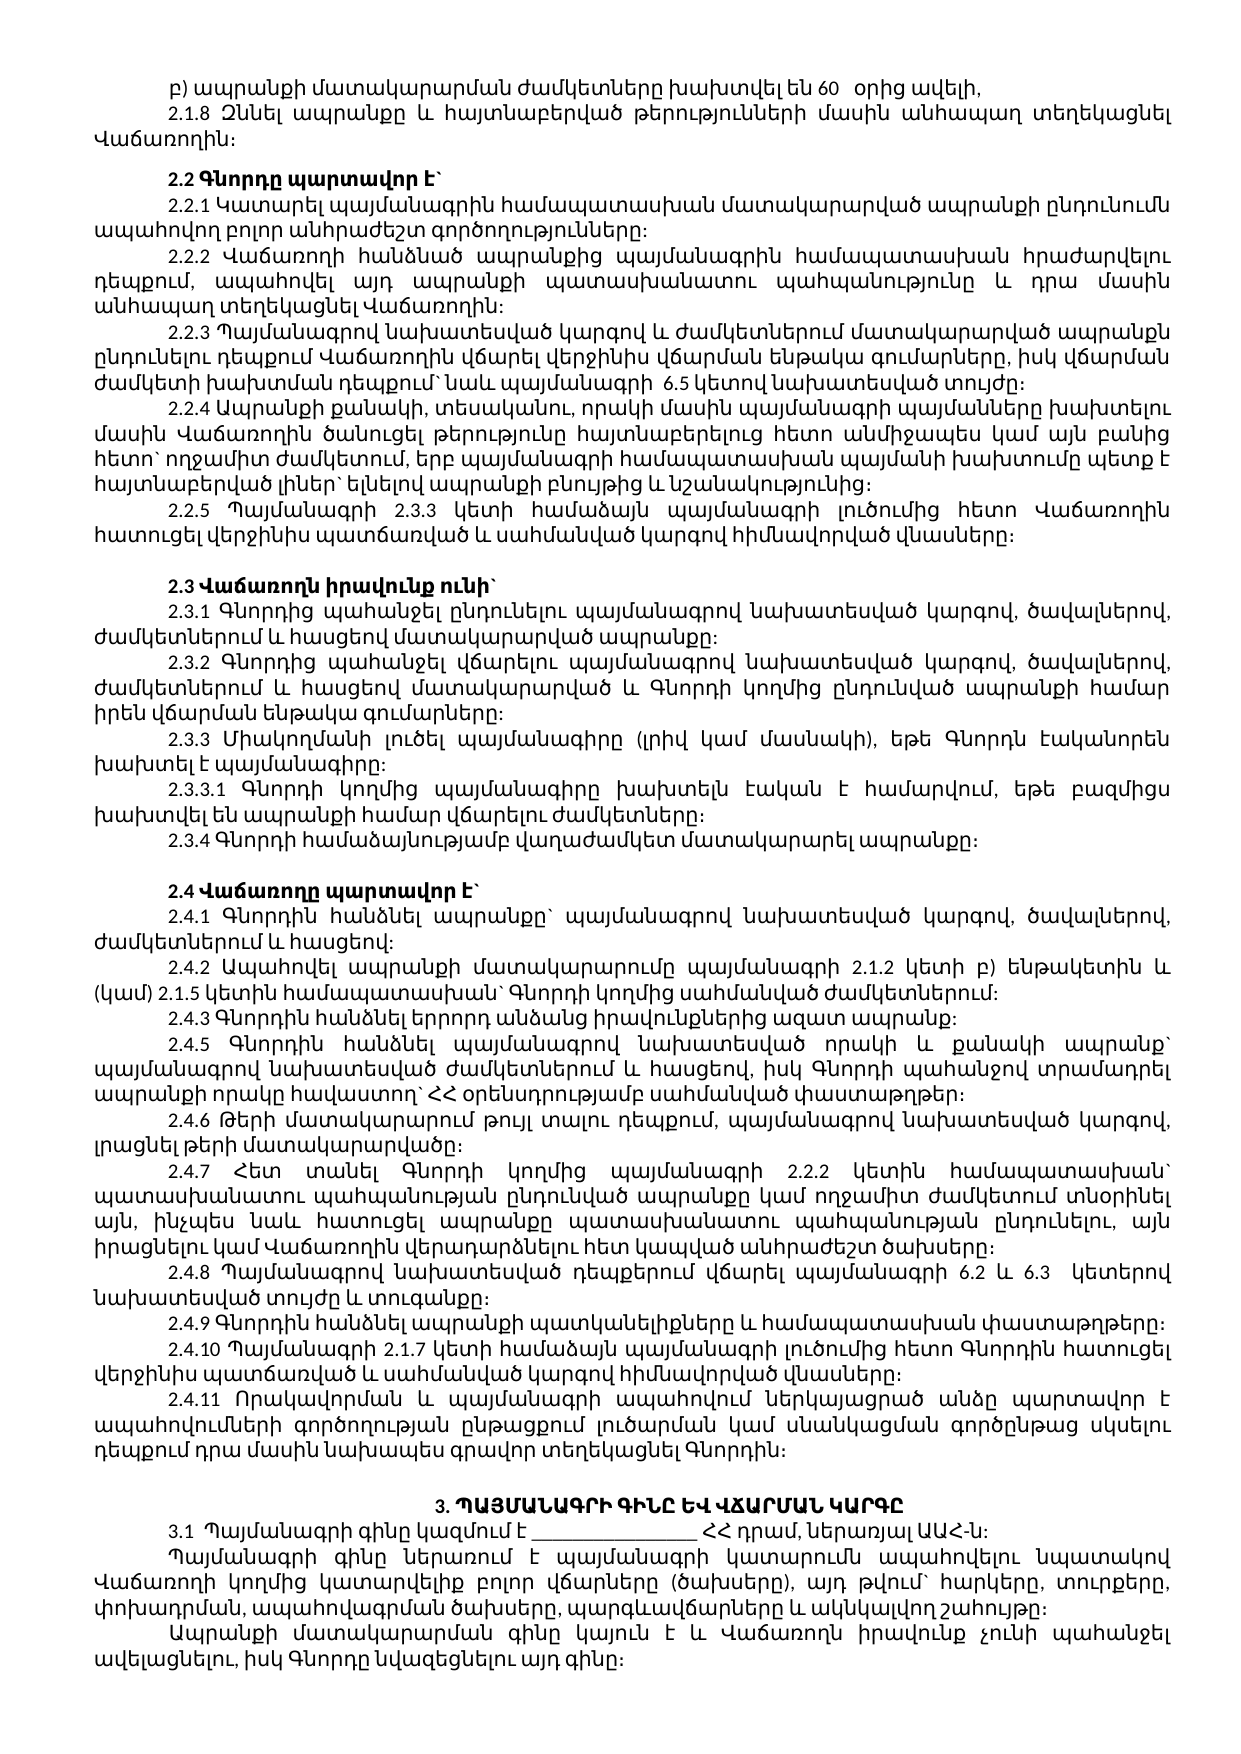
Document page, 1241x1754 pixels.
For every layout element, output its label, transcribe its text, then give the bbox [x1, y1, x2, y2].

text 2.2.3 Պայմանագրով նախատեսված կարգով և ժամկետներում մատակարարված ապրանքն ընդունելու դեպքում Վաճառողին վճարել վերջինիս վճարման ենթակա գումարները, իսկ վճարման ժամկետի խախտման դեպքում` նաև պայմանագրի 6.5 կետով նախատեսված տույժը։ [94, 319, 1171, 395]
text 2.3.3 Միակողմանի լուծել պայմանագիրը (լրիվ կամ մասնակի), եթե Գնորդն էականորեն խախտել է պայմանագիրը: [94, 726, 1171, 777]
text բ) ապրանքի մատակարարման ժամկետները խախտվել են 60 օրից ավելի, [94, 75, 1171, 100]
text 2.1.8 Զննել ապրանքը և հայտնաբերված թերությունների մասին անհապաղ տեղեկացնել Վաճառողին։ [94, 100, 1171, 151]
text 2.3.3.1 Գնորդի կողմից պայմանագիրը խախտելն էական է համարվում, եթե բազմիցս խախտվել են ապրանքի համար վճարելու ժամկետները։ [94, 777, 1171, 827]
text 2.2.2 Վաճառողի հանձնած ապրանքից պայմանագրին համապատասխան հրաժարվելու դեպքում, ապահովել այդ ապրանքի պատասխանատու պահպանությունը և դրա մասին անհապաղ տեղեկացնել Վաճառողին: [94, 243, 1171, 319]
text 2.2 Գնորդը պարտավոր է` [94, 167, 1171, 192]
text 2.4.7 Հետ տանել Գնորդի կողմից պայմանագրի 2.2.2 կետին համապատասխան` պատասխանատու պահպանության ընդունված ապրանքը կամ ողջամիտ ժամկետում տնօրինել այն, ինչպես նաև հատուցել ապրանքը պատասխանատու պահպանության ընդունելու, այն իրացնելու կամ Վաճառողին վերադարձնելու հետ կապված անհրաժեշտ ծախսերը։ [94, 1158, 1171, 1259]
text 2.4.11 Որակավորման և պայմանագրի ապահովում ներկայացրած անձը պարտավոր է ապահովումների գործողության ընթացքում լուծարման կամ սնանկացման գործընթաց սկսելու դեպքում դրա մասին նախապես գրավոր տեղեկացնել Գնորդին։ [94, 1387, 1171, 1463]
text 2.4.6 Թերի մատակարարում թույլ տալու դեպքում, պայմանագրով նախատեսված կարգով, լրացնել թերի մատակարարվածը։ [94, 1107, 1171, 1158]
text Պայմանագրի գինը ներառում է պայմանագրի կատարումն ապահովելու նպատակով Վաճառողի կողմից կատարվելիք բոլոր վճարները (ծախսերը), այդ թվում` հարկերը, տուրքերը, փոխադրման, ապահովագրման ծախսերը, պարգևավճարները և ակնկալվող շահույթը։ [94, 1544, 1171, 1620]
text 3. ՊԱՅՄԱՆԱԳՐԻ ԳԻՆԸ ԵՎ ՎՃԱՐՄԱՆ ԿԱՐԳԸ [94, 1493, 1171, 1519]
text 2.2.4 Ապրանքի քանակի, տեսականու, որակի մասին պայմանագրի պայմանները խախտելու մասին Վաճառողին ծանուցել թերությունը հայտնաբերելուց հետո անմիջապես կամ այն բանից հետո` ողջամիտ ժամկետում, երբ պայմանագրի համապատասխան պայմանի խախտումը պետք է հայտնաբերված լիներ` ելնելով ապրանքի բնույթից և նշանակությունից։ [94, 395, 1171, 497]
text Ապրանքի մատակարարման գինը կայուն է և Վաճառողն իրավունք չունի պահանջել ավելացնելու, իսկ Գնորդը նվազեցնելու այդ գինը։ [94, 1620, 1171, 1671]
text 2.3.2 Գնորդից պահանջել վճարելու պայմանագրով նախատեսված կարգով, ծավալներով, ժամկետներում և հասցեով մատակարարված և Գնորդի կողմից ընդունված ապրանքի համար իրեն վճարման ենթակա գումարները: [94, 649, 1171, 726]
text 2.3.4 Գնորդի համաձայնությամբ վաղաժամկետ մատակարարել ապրանքը։ [94, 827, 1171, 853]
text 2.3.1 Գնորդից պահանջել ընդունելու պայմանագրով նախատեսված կարգով, ծավալներով, ժամկետներում և հասցեով մատակարարված ապրանքը: [94, 599, 1171, 649]
text 2.2.1 Կատարել պայմանագրին համապատասխան մատակարարված ապրանքի ընդունումն ապահովող բոլոր անհրաժեշտ գործողությունները: [94, 192, 1171, 243]
text 2.4.8 Պայմանագրով նախատեսված դեպքերում վճարել պայմանագրի 6.2 և 6.3 կետերով նախատեսված տույժը և տուգանքը։ [94, 1259, 1171, 1310]
text 2.4.5 Գնորդին հանձնել պայմանագրով նախատեսված որակի և քանակի ապրանք` պայմանագրով նախատեսված ժամկետներում և հասցեով, իսկ Գնորդի պահանջով տրամադրել ապրանքի որակը հավաստող` ՀՀ օրենսդրությամբ սահմանված փաստաթղթեր։ [94, 1031, 1171, 1107]
text 2.2.5 Պայմանագրի 2.3.3 կետի համաձայն պայմանագրի լուծումից հետո Վաճառողին հատուցել վերջինիս պատճառված և սահմանված կարգով հիմնավորված վնասները։ [94, 497, 1171, 548]
text 2.4.3 Գնորդին հանձնել երրորդ անձանց իրավունքներից ազատ ապրանք: [94, 1005, 1171, 1031]
text 2.4.9 Գնորդին հանձնել ապրանքի պատկանելիքները և համապատասխան փաստաթղթերը։ [94, 1310, 1171, 1336]
text 2.3 Վաճառողն իրավունք ունի` [94, 573, 1171, 599]
text 2.4.2 Ապահովել ապրանքի մատակարարումը պայմանագրի 2.1.2 կետի բ) ենթակետին և (կամ) 2.1.5 կետին համապատասխան` Գնորդի կողմից սահմանված ժամկետներում: [94, 954, 1171, 1005]
text 2.4.1 Գնորդին հանձնել ապրանքը` պայմանագրով նախատեսված կարգով, ծավալներով, ժամկետներում և հասցեով: [94, 904, 1171, 954]
text 2.4 Վաճառողը պարտավոր է` [94, 878, 1171, 904]
text 3.1 Պայմանագրի գինը կազմում է ________________ ՀՀ դրամ, ներառյալ ԱԱՀ-ն: [94, 1519, 1171, 1544]
text 2.4.10 Պայմանագրի 2.1.7 կետի համաձայն պայմանագրի լուծումից հետո Գնորդին հատուցել վերջինիս պատճառված և սահմանված կարգով հիմնավորված վնասները։ [94, 1336, 1171, 1387]
